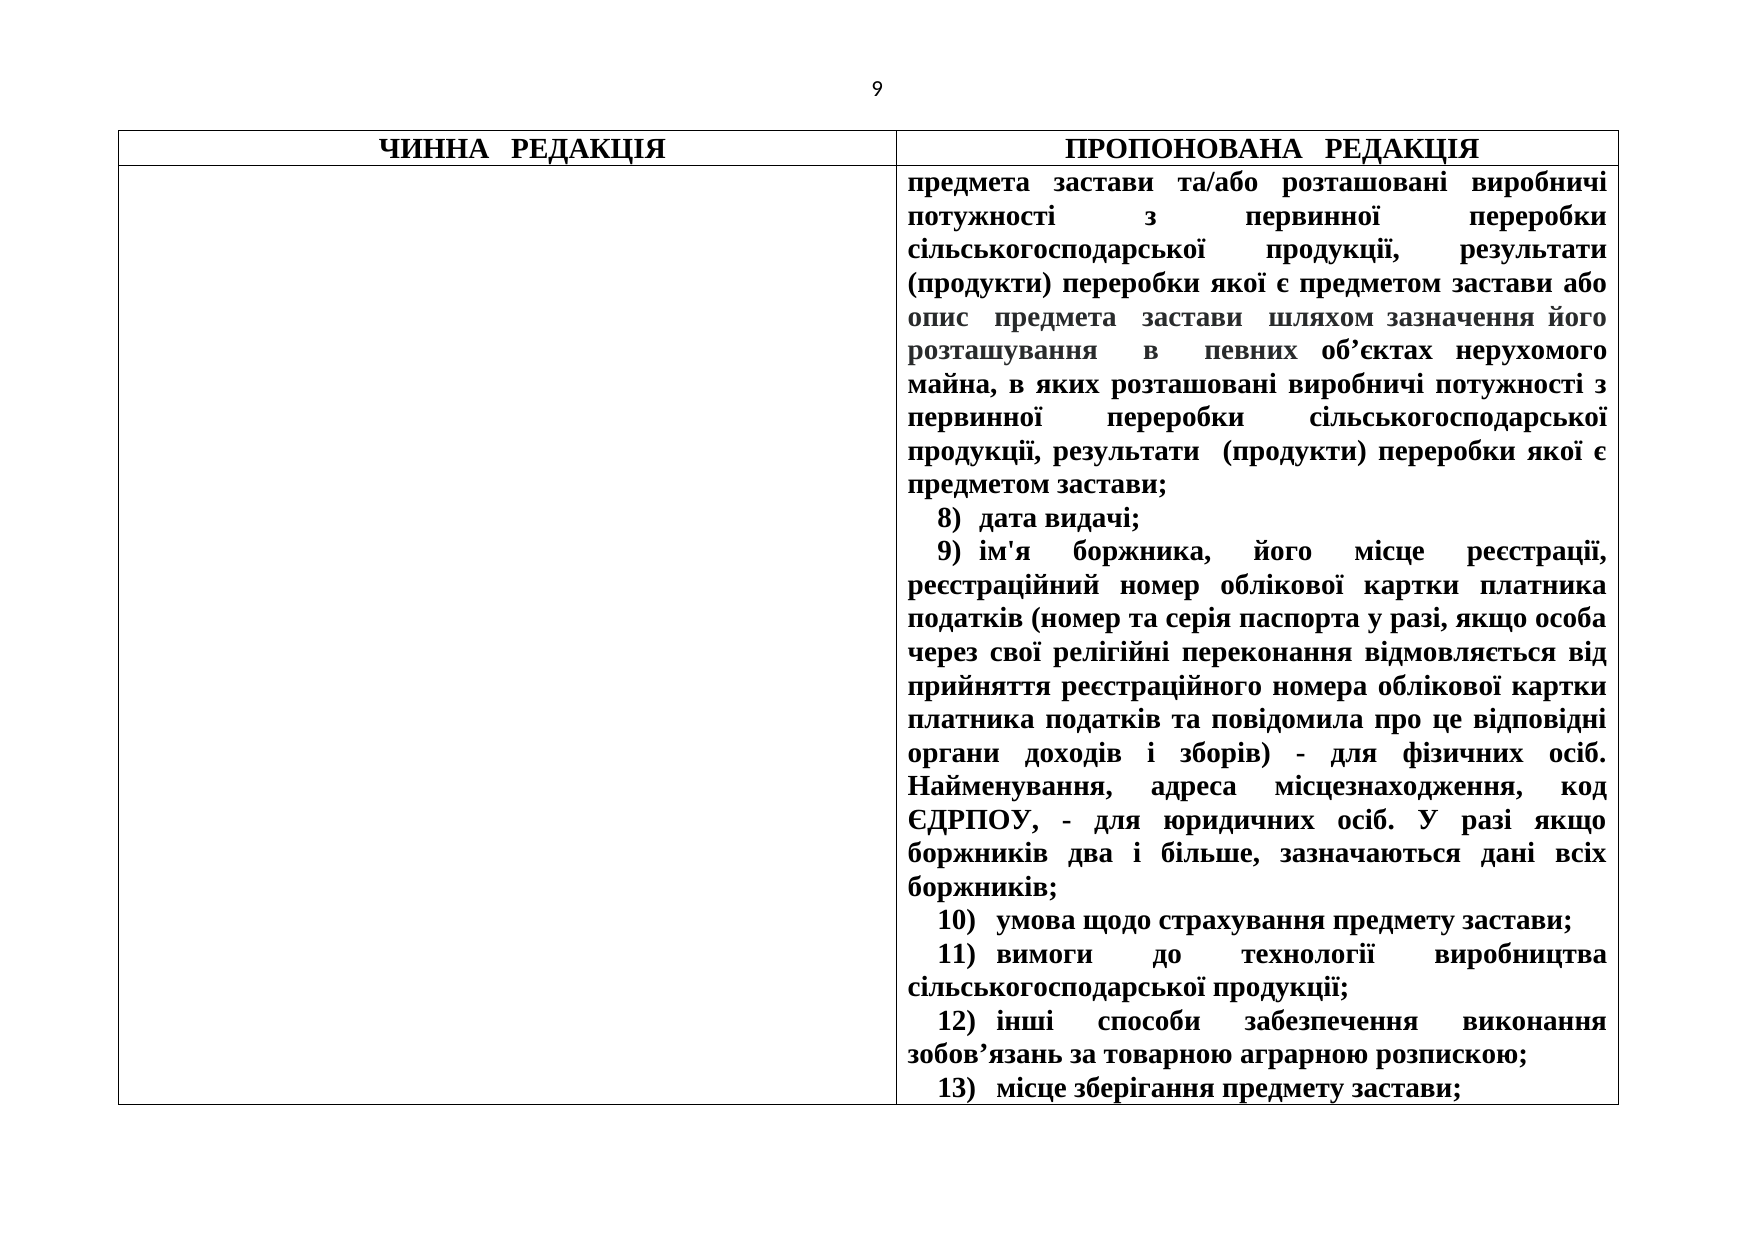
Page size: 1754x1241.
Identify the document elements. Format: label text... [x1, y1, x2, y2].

table_cell [119, 166, 896, 1104]
table_header ЧИННА РЕДАКЦІЯ [119, 131, 896, 164]
table_header ПРОПОНОВАНА РЕДАКЦІЯ [897, 131, 1618, 164]
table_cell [897, 166, 1618, 1104]
